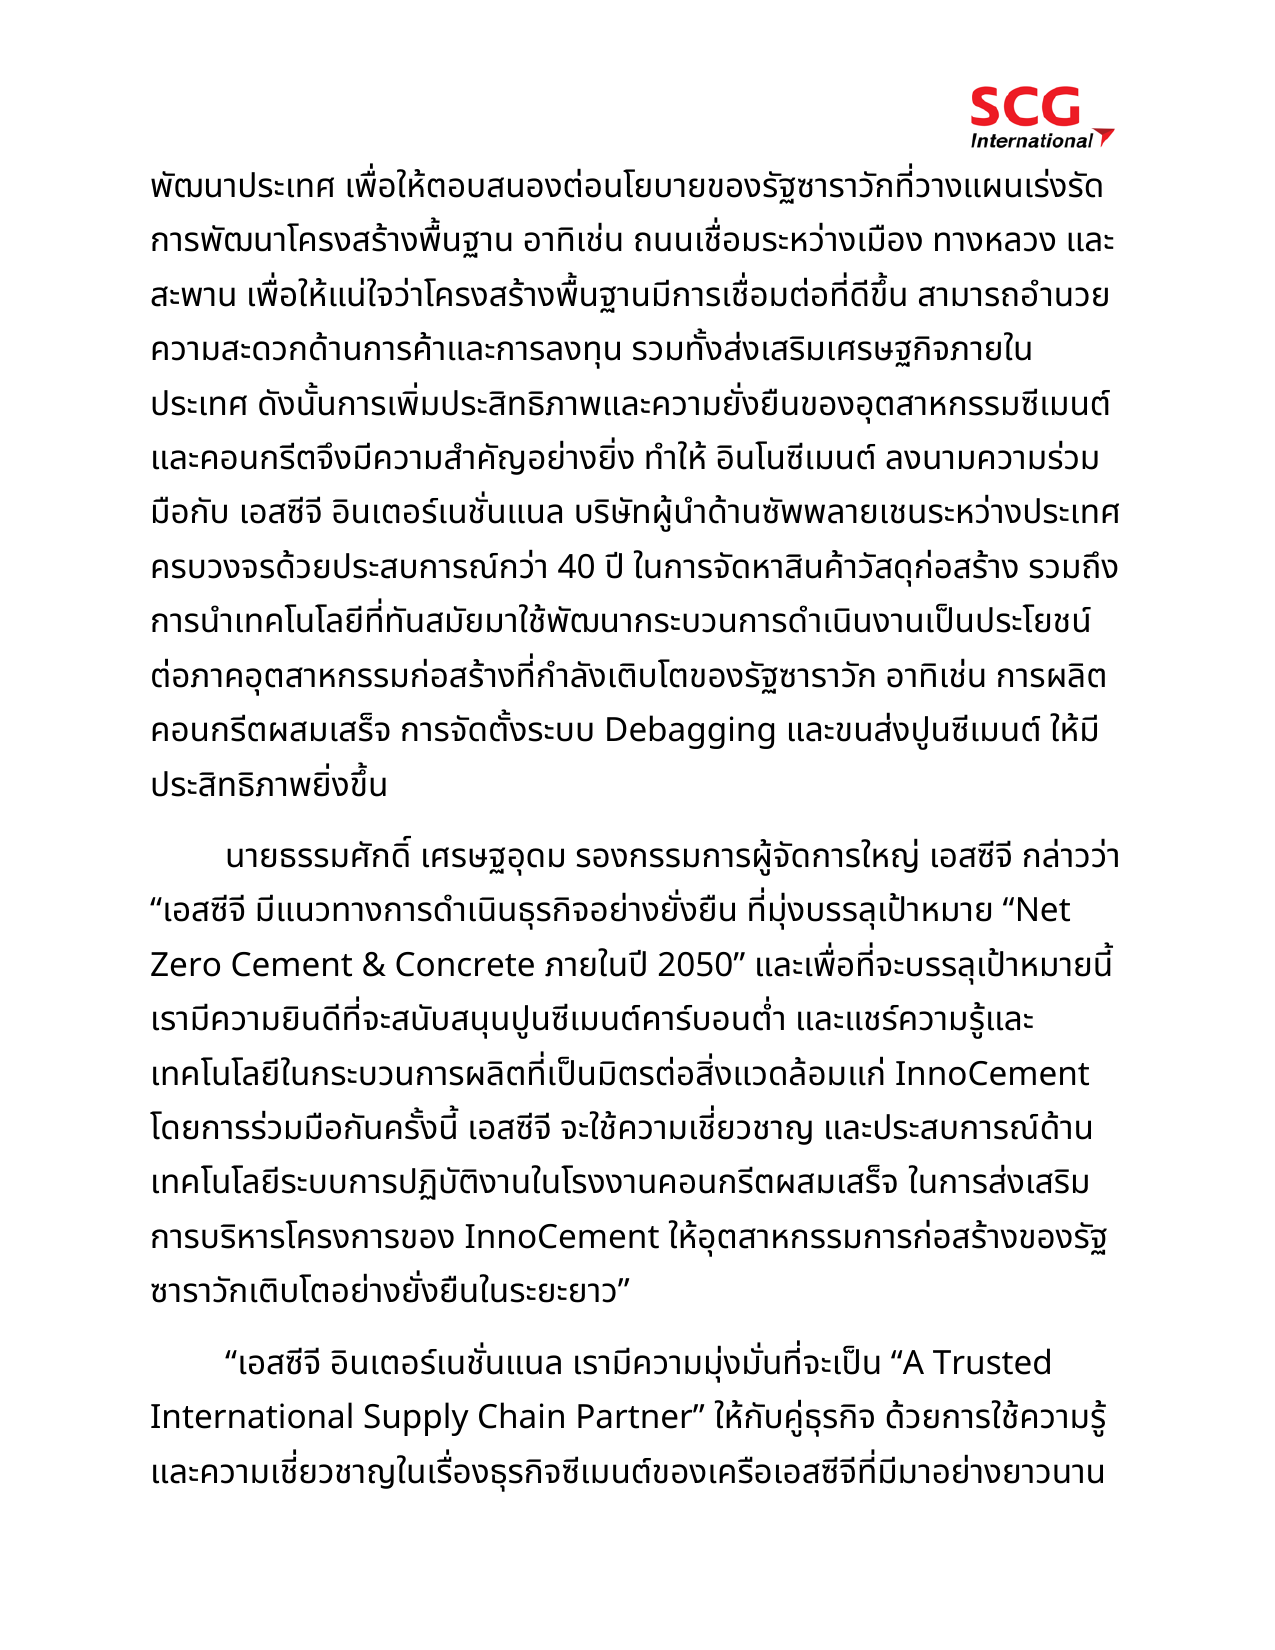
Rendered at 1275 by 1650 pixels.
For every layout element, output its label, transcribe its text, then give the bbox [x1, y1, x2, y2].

text นายธรรมศักดิ์ เศรษฐอุดม รองกรรมการผู้จัดการใหญ่ เอสซีจี กล่าวว่า “เอสซีจี มีแนวทางการดำเนินธุรกิจอย่างยั่งยืน ที่มุ่งบรรลุเป้าหมาย “Net Zero Cement & Concrete ภายในปี 2050” และเพื่อที่จะบรรลุเป้าหมายนี้ เรามีความยินดีที่จะสนับสนุนปูนซีเมนต์คาร์บอนต่ำ และแชร์ความรู้และเทคโนโลยีในกระบวนการผลิตที่เป็นมิตรต่อสิ่งแวดล้อมแก่ InnoCement โดยการร่วมมือกันครั้งนี้ เอสซีจี จะใช้ความเชี่ยวชาญ และประสบการณ์ด้านเทคโนโลยีระบบการปฏิบัติงานในโรงงานคอนกรีตผสมเสร็จ ในการส่งเสริมการบริหารโครงการของ InnoCement ให้อุตสาหกรรมการก่อสร้างของรัฐซาราวักเติบโตอย่างยั่งยืนในระยะยาว” [150, 832, 1125, 1318]
picture [961, 73, 1125, 162]
